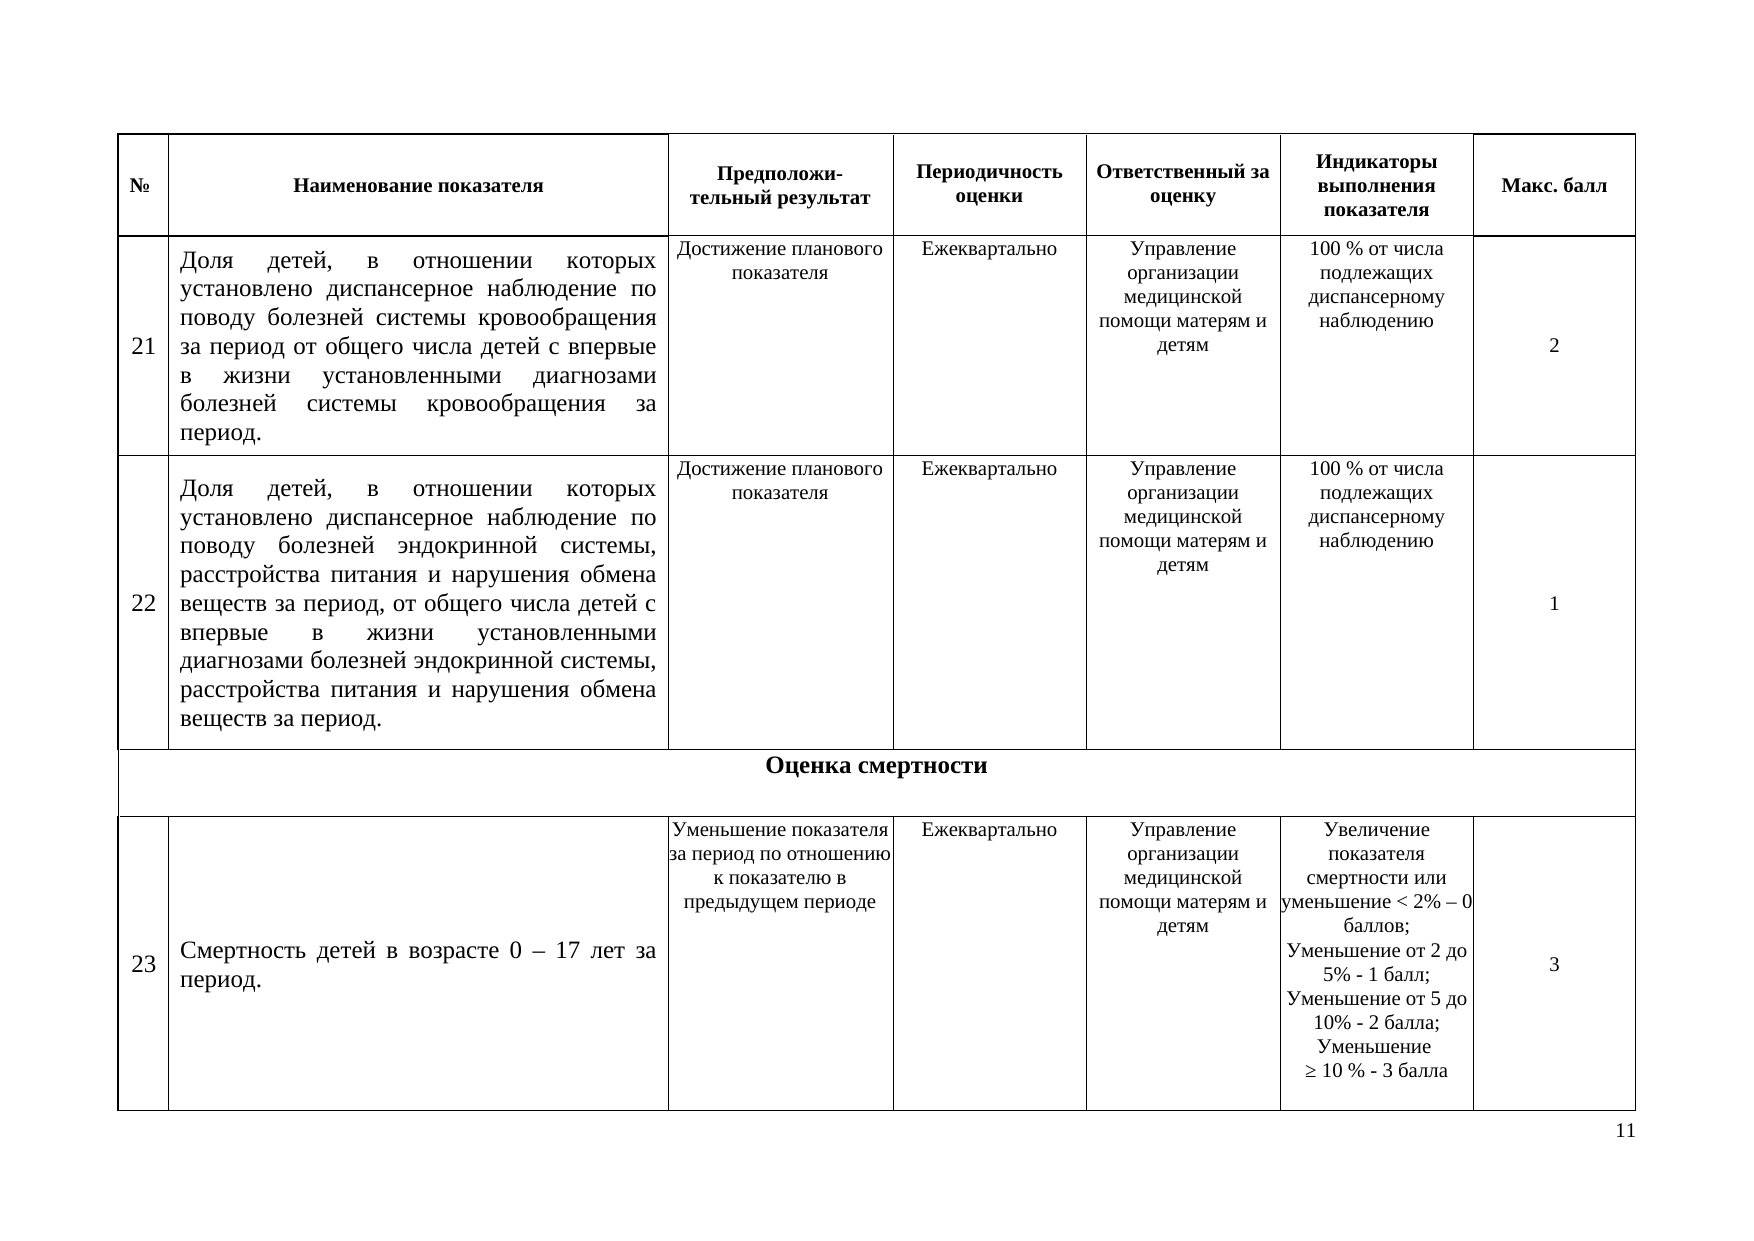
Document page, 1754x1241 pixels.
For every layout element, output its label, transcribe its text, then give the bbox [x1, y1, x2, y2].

table_cell Смертность детей в возрасте 0 – 17 лет за период. [169, 817, 668, 1110]
table_cell Управление организации медицинской помощи матерям и детям [1087, 817, 1280, 1110]
table_cell Достижение планового показателя [669, 236, 893, 455]
table_cell Ежеквартально [894, 456, 1086, 749]
table_cell Достижение планового показателя [669, 456, 893, 749]
table_header Ответственный за оценку [1087, 134, 1280, 235]
table_cell 1 [1474, 456, 1635, 749]
table_cell Оценка смертности [119, 750, 1635, 816]
table_cell 21 [119, 237, 168, 455]
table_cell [1281, 236, 1473, 455]
table_header Предположи- тельный результат [669, 134, 893, 235]
table_cell Увеличение показателя смертности или уменьшение < 2% – 0 баллов; Уменьшение от 2 до 5% - 1 балл; Уменьшение от 5 до 10% - 2 балла; Уменьшение ≥ 10 % - 3 балла [1281, 817, 1473, 1110]
table_cell 100 % от числа подлежащих диспансерному наблюдению [1281, 456, 1473, 749]
table_cell Доля детей, в отношении которых установлено диспансерное наблюдение по поводу болезней системы кровообращения за период от общего числа детей с впервые в жизни установленными диагнозами болезней системы кровообращения за период. [169, 237, 668, 455]
table_cell Ежеквартально [894, 817, 1086, 1110]
table_cell 2 [1474, 237, 1635, 455]
table_header Индикаторы выполнения показателя [1280, 134, 1473, 235]
table_cell Уменьшение показателя за период по отношению к показателю в предыдущем периоде [669, 817, 893, 1110]
table_cell Доля детей, в отношении которых установлено диспансерное наблюдение по поводу болезней эндокринной системы, расстройства питания и нарушения обмена веществ за период, от общего числа детей с впервые в жизни установленными диагнозами болезней эндокринной системы, расстройства питания и нарушения обмена веществ за период. [169, 456, 668, 749]
table_header № [119, 135, 168, 235]
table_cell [1087, 236, 1280, 455]
table_cell 3 [1474, 817, 1635, 1110]
table_cell Управление организации медицинской помощи матерям и детям [1087, 456, 1280, 749]
table_cell 22 [119, 456, 168, 749]
table_cell Ежеквартально [894, 236, 1086, 455]
table_header Периодичность оценки [893, 134, 1087, 235]
table_cell 23 [119, 817, 168, 1110]
table_header Наименование показателя [169, 135, 668, 235]
table_header Макс. балл [1474, 135, 1635, 235]
